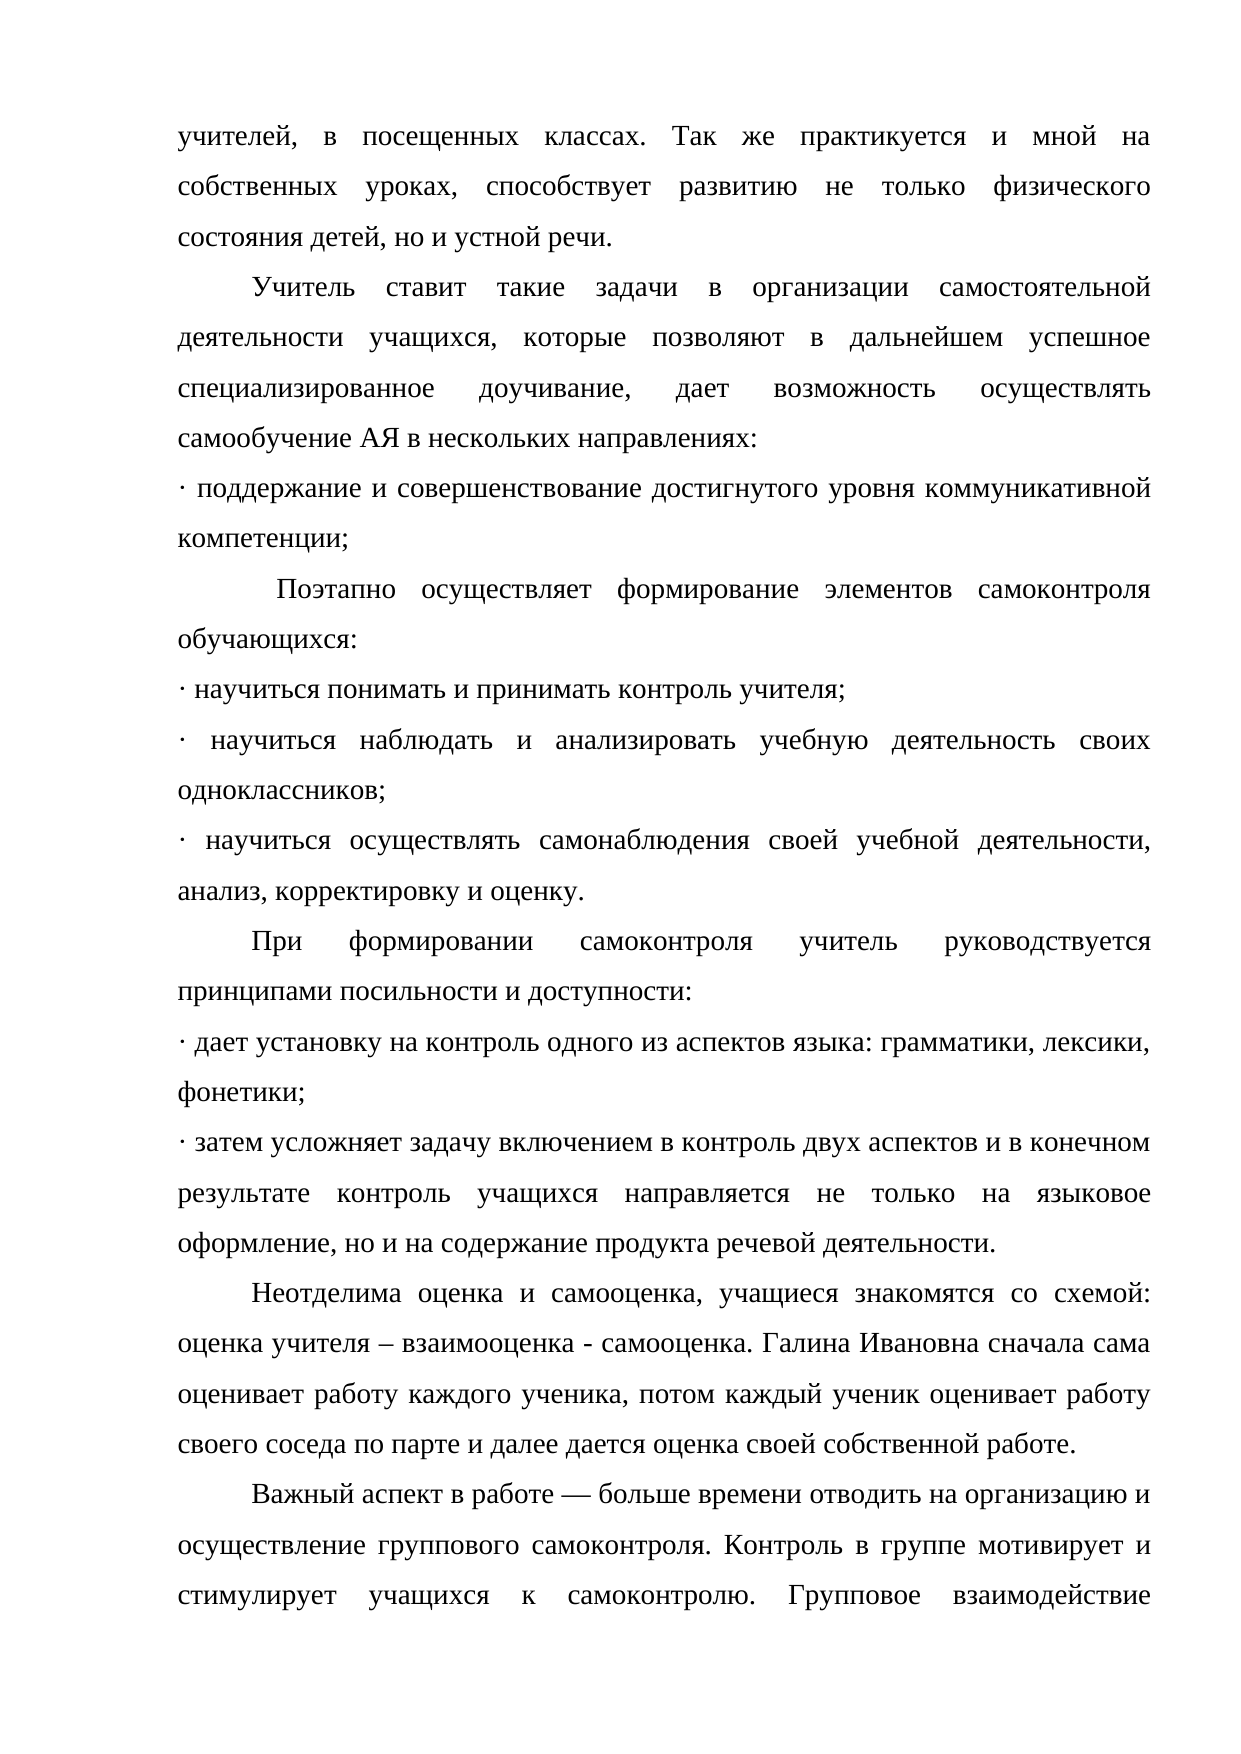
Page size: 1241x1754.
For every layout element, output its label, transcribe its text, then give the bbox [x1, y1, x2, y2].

text Учитель ставит такие задачи в организации самостоятельной деятельности учащихся, которые позволяют в дальнейшем успешное специализированное доучивание, дает возможность осуществлять самообучение АЯ в нескольких направлениях: [177, 269, 1152, 453]
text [177, 118, 1152, 252]
text · научиться понимать и принимать контроль учителя; [177, 672, 1152, 705]
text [177, 1477, 1152, 1611]
text · дает установку на контроль одного из аспектов языка: грамматики, лексики, фонетики; [177, 1024, 1152, 1108]
text · научиться наблюдать и анализировать учебную деятельность своих одноклассников; [177, 722, 1152, 806]
text · затем усложняет задачу включением в контроль двух аспектов и в конечном результате контроль учащихся направляется не только на языковое оформление, но и на содержание продукта речевой деятельности. [177, 1124, 1152, 1258]
text · научиться осуществлять самонаблюдения своей учебной деятельности, анализ, корректировку и оценку. [177, 822, 1152, 906]
text При формировании самоконтроля учитель руководствуется принципами посильности и доступности: [177, 923, 1152, 1007]
text · поддержание и совершенствование достигнутого уровня коммуникативной компетенции; [177, 470, 1152, 554]
text Неотделима оценка и самооценка, учащиеся знакомятся со схемой: оценка учителя – взаимооценка - самооценка. Галина Ивановна сначала сама оценивает работу каждого ученика, потом каждый ученик оценивает работу своего соседа по парте и далее дается оценка своей собственной работе. [177, 1275, 1152, 1460]
text Поэтапно осуществляет формирование элементов самоконтроля обучающихся: [177, 571, 1152, 655]
